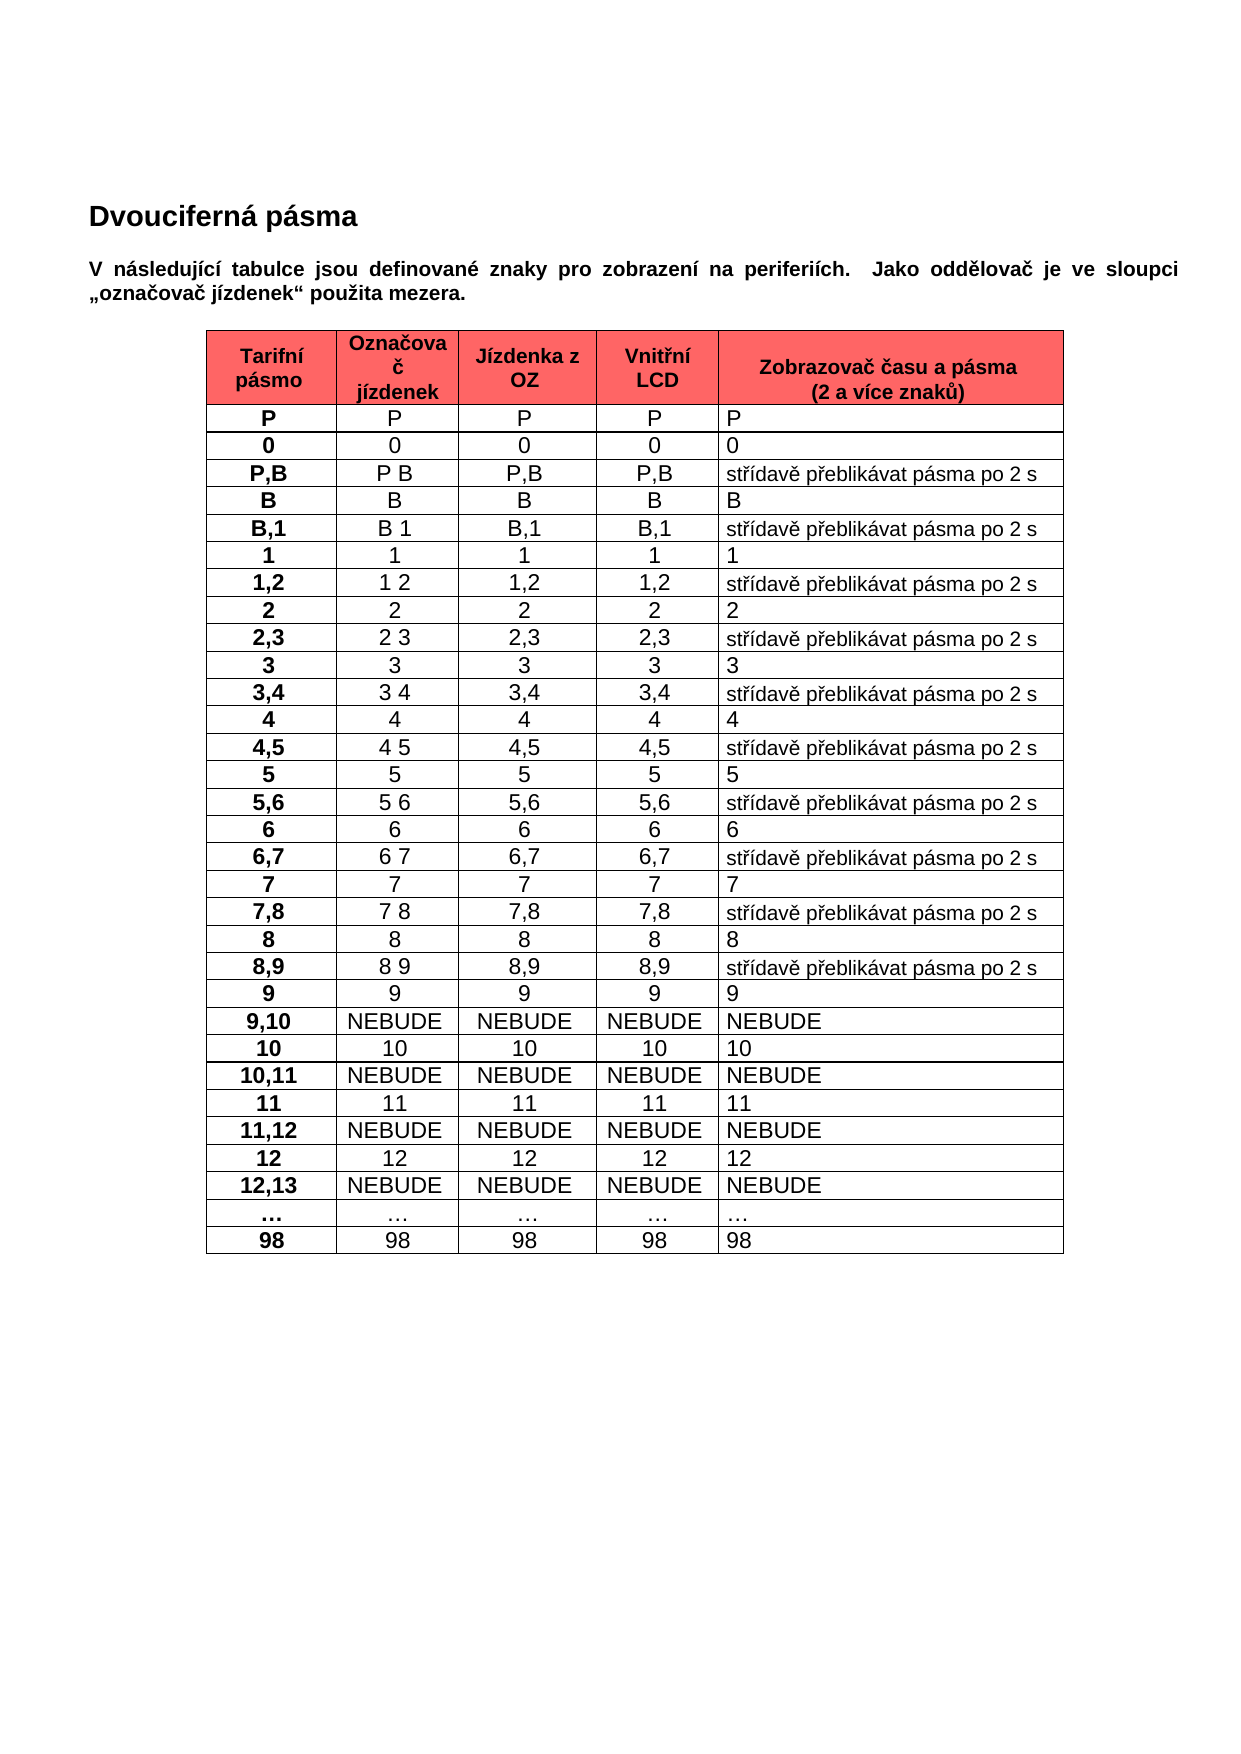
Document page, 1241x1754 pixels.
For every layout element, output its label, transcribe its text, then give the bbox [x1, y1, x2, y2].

table_cell 11 [719, 1090, 1063, 1116]
table_cell střídavě přeblikávat pásma po 2 s [719, 679, 1063, 705]
table_cell NEBUDE [459, 1008, 596, 1034]
table_cell 8,9 [597, 953, 718, 979]
table_cell B,1 [207, 515, 336, 541]
table_cell NEBUDE [719, 1117, 1063, 1144]
table_header Zobrazovač času a pásma [719, 331, 1063, 379]
table_cell 8,9 [207, 953, 336, 979]
table_cell 4 [597, 706, 718, 733]
table_cell střídavě přeblikávat pásma po 2 s [719, 843, 1063, 870]
table_cell P [597, 405, 718, 431]
table_cell 98 [597, 1227, 718, 1253]
table_cell 5,6 [459, 789, 596, 815]
table_cell NEBUDE [459, 1172, 596, 1198]
table_cell 98 [459, 1227, 596, 1253]
table_cell NEBUDE [337, 1008, 458, 1034]
table_cell P [459, 405, 596, 431]
table_cell 1,2 [459, 569, 596, 596]
table_cell 3 4 [337, 679, 458, 705]
table_cell 9 [719, 980, 1063, 1007]
table_cell 11,12 [207, 1117, 336, 1144]
table_cell NEBUDE [597, 1063, 718, 1089]
table_cell … [597, 1200, 718, 1226]
table_cell 6 [597, 816, 718, 842]
table_cell 2 [207, 597, 336, 623]
table_cell 12 [719, 1145, 1063, 1171]
table_cell 0 [719, 433, 1063, 459]
table_cell 6 7 [337, 843, 458, 870]
table_cell P [719, 405, 1063, 431]
table_cell střídavě přeblikávat pásma po 2 s [719, 460, 1063, 486]
table_cell 4,5 [459, 734, 596, 760]
table_cell P [207, 405, 336, 431]
table_cell NEBUDE [459, 1063, 596, 1089]
table_cell B [597, 487, 718, 513]
table_cell 8 [719, 926, 1063, 952]
table_cell B [719, 487, 1063, 513]
table_cell 98 [207, 1227, 336, 1253]
table_cell 2,3 [207, 624, 336, 651]
table_cell 7,8 [459, 898, 596, 924]
table_cell 1 [207, 542, 336, 568]
table_cell 2 [337, 597, 458, 623]
table_cell 0 [207, 433, 336, 459]
table_cell 8 9 [337, 953, 458, 979]
table_header Tarifní pásmo [207, 331, 336, 404]
table_cell 98 [337, 1227, 458, 1253]
table_cell 8 [597, 926, 718, 952]
table_cell jízdenek [337, 379, 458, 404]
table_cell 2,3 [597, 624, 718, 651]
table_cell 7 [337, 871, 458, 897]
table_cell P [337, 405, 458, 431]
table_cell 1 [459, 542, 596, 568]
table_cell NEBUDE [597, 1008, 718, 1034]
table_cell 7,8 [207, 898, 336, 924]
table_header Označovač [337, 331, 458, 379]
table_cell P,B [459, 460, 596, 486]
table_cell střídavě přeblikávat pásma po 2 s [719, 898, 1063, 924]
table_cell 10 [719, 1035, 1063, 1061]
table_cell 10 [459, 1035, 596, 1061]
table_cell 2 [597, 597, 718, 623]
table_cell NEBUDE [597, 1172, 718, 1198]
table_cell B,1 [459, 515, 596, 541]
table_cell 2 3 [337, 624, 458, 651]
table_cell 4 [337, 706, 458, 733]
table_cell NEBUDE [337, 1063, 458, 1089]
table_cell 5 [207, 761, 336, 787]
table_cell 3,4 [597, 679, 718, 705]
table_cell střídavě přeblikávat pásma po 2 s [719, 515, 1063, 541]
table_cell 4,5 [597, 734, 718, 760]
table_cell 11 [459, 1090, 596, 1116]
table_header Vnitřní LCD [597, 331, 718, 404]
table_cell 3 [597, 652, 718, 678]
table_cell 1 [597, 542, 718, 568]
table_cell 8 [207, 926, 336, 952]
table_cell 3,4 [459, 679, 596, 705]
table_cell 1 [719, 542, 1063, 568]
table_cell P B [337, 460, 458, 486]
table_cell střídavě přeblikávat pásma po 2 s [719, 734, 1063, 760]
table_cell … [207, 1200, 336, 1226]
table_cell 0 [597, 433, 718, 459]
table_cell B [207, 487, 336, 513]
table_cell 3 [337, 652, 458, 678]
table_cell 4 [207, 706, 336, 733]
table_cell 7 [207, 871, 336, 897]
table_cell 5 [719, 761, 1063, 787]
table_cell 7 [597, 871, 718, 897]
table_cell 4 [459, 706, 596, 733]
table_cell 1,2 [207, 569, 336, 596]
table_cell 12 [459, 1145, 596, 1171]
table_cell 0 [459, 433, 596, 459]
table_cell … [459, 1200, 596, 1226]
table_cell střídavě přeblikávat pásma po 2 s [719, 624, 1063, 651]
table_cell NEBUDE [719, 1008, 1063, 1034]
table_cell 12 [207, 1145, 336, 1171]
table_cell 9 [337, 980, 458, 1007]
table_cell 9 [459, 980, 596, 1007]
table_cell 11 [597, 1090, 718, 1116]
table_cell NEBUDE [597, 1117, 718, 1144]
table_cell NEBUDE [719, 1172, 1063, 1198]
table_cell 11 [207, 1090, 336, 1116]
table_cell 3 [719, 652, 1063, 678]
table_cell 2,3 [459, 624, 596, 651]
table_cell 6,7 [207, 843, 336, 870]
table_cell 10,11 [207, 1063, 336, 1089]
text Dvouciferná pásma [89, 198, 1181, 232]
table_cell 9,10 [207, 1008, 336, 1034]
table_cell 11 [337, 1090, 458, 1116]
table_cell 5,6 [207, 789, 336, 815]
table_cell 5 [337, 761, 458, 787]
table_cell 4,5 [207, 734, 336, 760]
table_cell 0 [337, 433, 458, 459]
table_cell B [459, 487, 596, 513]
table_cell … [337, 1200, 458, 1226]
table_cell 7 8 [337, 898, 458, 924]
table_cell 10 [597, 1035, 718, 1061]
table_cell NEBUDE [459, 1117, 596, 1144]
text V následující tabulce jsou definované znaky pro zobrazení na periferiích. Jako oddělovač je ve sloupci „označovač jízdenek“ použita mezera. [89, 257, 1181, 305]
table_cell 10 [337, 1035, 458, 1061]
table_cell 12,13 [207, 1172, 336, 1198]
table_cell … [719, 1200, 1063, 1226]
table_cell 3 [207, 652, 336, 678]
table_cell 9 [207, 980, 336, 1007]
table_cell 6 [719, 816, 1063, 842]
table_cell 2 [459, 597, 596, 623]
table_cell 8 [337, 926, 458, 952]
table_cell 3 [459, 652, 596, 678]
table_cell 10 [207, 1035, 336, 1061]
table_cell 5 [459, 761, 596, 787]
table_cell střídavě přeblikávat pásma po 2 s [719, 953, 1063, 979]
table_cell střídavě přeblikávat pásma po 2 s [719, 789, 1063, 815]
table_header Jízdenka z OZ [459, 331, 596, 404]
table_cell NEBUDE [719, 1063, 1063, 1089]
table_cell 7 [719, 871, 1063, 897]
table_cell 1,2 [597, 569, 718, 596]
table_cell P,B [597, 460, 718, 486]
table_cell 5 [597, 761, 718, 787]
table_cell 12 [337, 1145, 458, 1171]
table_cell B,1 [597, 515, 718, 541]
table_cell P,B [207, 460, 336, 486]
table_cell 3,4 [207, 679, 336, 705]
table_cell NEBUDE [337, 1172, 458, 1198]
table_cell 4 5 [337, 734, 458, 760]
table_cell NEBUDE [337, 1117, 458, 1144]
table_cell 6,7 [459, 843, 596, 870]
table_cell 8 [459, 926, 596, 952]
table_cell 5 6 [337, 789, 458, 815]
table_cell 8,9 [459, 953, 596, 979]
table_cell 1 2 [337, 569, 458, 596]
table_cell 12 [597, 1145, 718, 1171]
table_cell 6 [207, 816, 336, 842]
table_cell B 1 [337, 515, 458, 541]
table_cell 1 [337, 542, 458, 568]
table_cell B [337, 487, 458, 513]
table_cell 5,6 [597, 789, 718, 815]
table_cell 2 [719, 597, 1063, 623]
table_cell 7 [459, 871, 596, 897]
table_cell střídavě přeblikávat pásma po 2 s [719, 569, 1063, 596]
table_cell 7,8 [597, 898, 718, 924]
table_cell 6 [337, 816, 458, 842]
table_cell 98 [719, 1227, 1063, 1253]
table_cell 9 [597, 980, 718, 1007]
table_cell (2 a více znaků) [719, 379, 1063, 404]
table_cell 4 [719, 706, 1063, 733]
table_cell 6,7 [597, 843, 718, 870]
table_cell 6 [459, 816, 596, 842]
